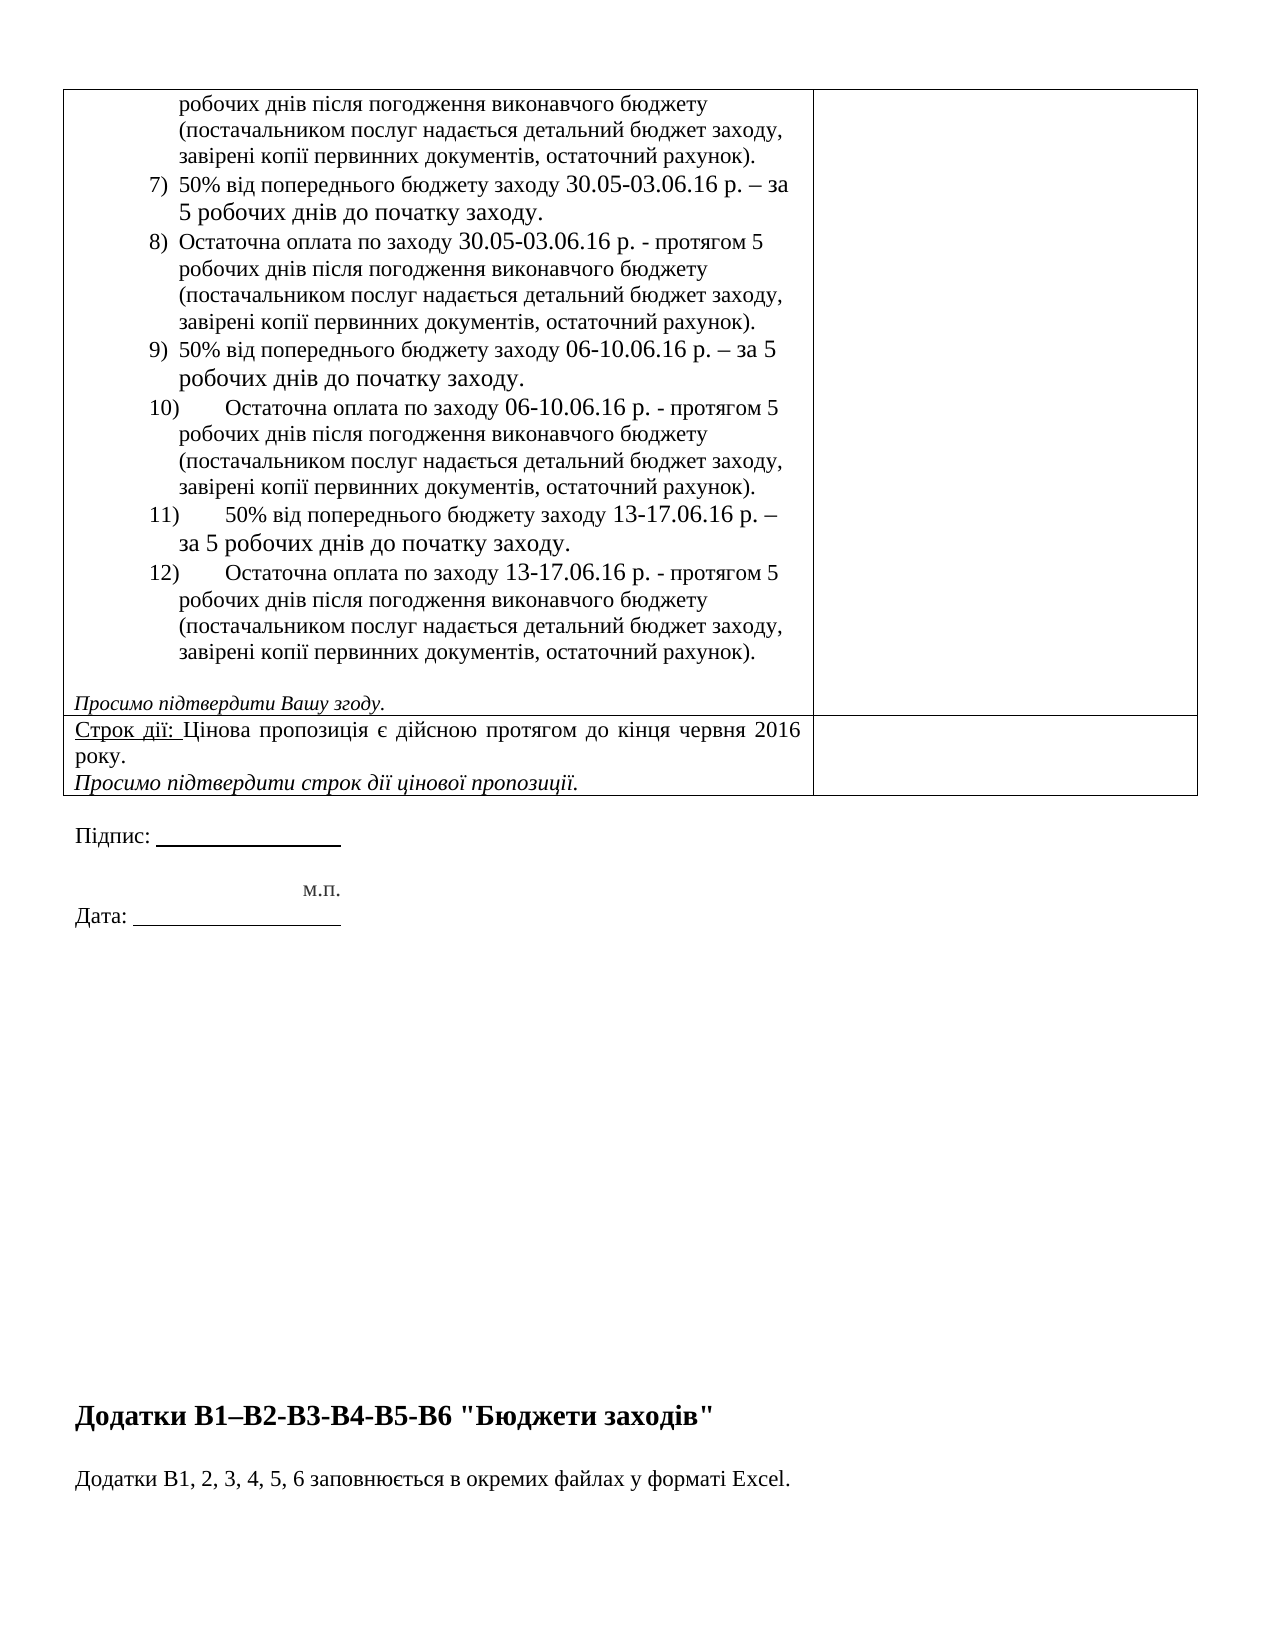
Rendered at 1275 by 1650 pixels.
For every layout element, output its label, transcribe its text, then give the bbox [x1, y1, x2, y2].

table_cell [814, 716, 1197, 795]
table_cell Строк дії: Цінова пропозиція є дійсною протягом до кінця червня 2016 року. Просимо підтвердити строк дії цінової пропозиції. [64, 716, 813, 795]
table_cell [64, 90, 813, 715]
text Дата: [75, 902, 1200, 928]
text Додатки В1–B2-B3-B4-B5-B6 "Бюджети заходів" [75, 1398, 1200, 1431]
text м.п. [75, 875, 1200, 902]
text Додатки В1, 2, 3, 4, 5, 6 заповнюється в окремих файлах у форматі Еxcel. [75, 1465, 1200, 1491]
table_cell [814, 90, 1197, 715]
text Підпис: [75, 823, 1200, 849]
